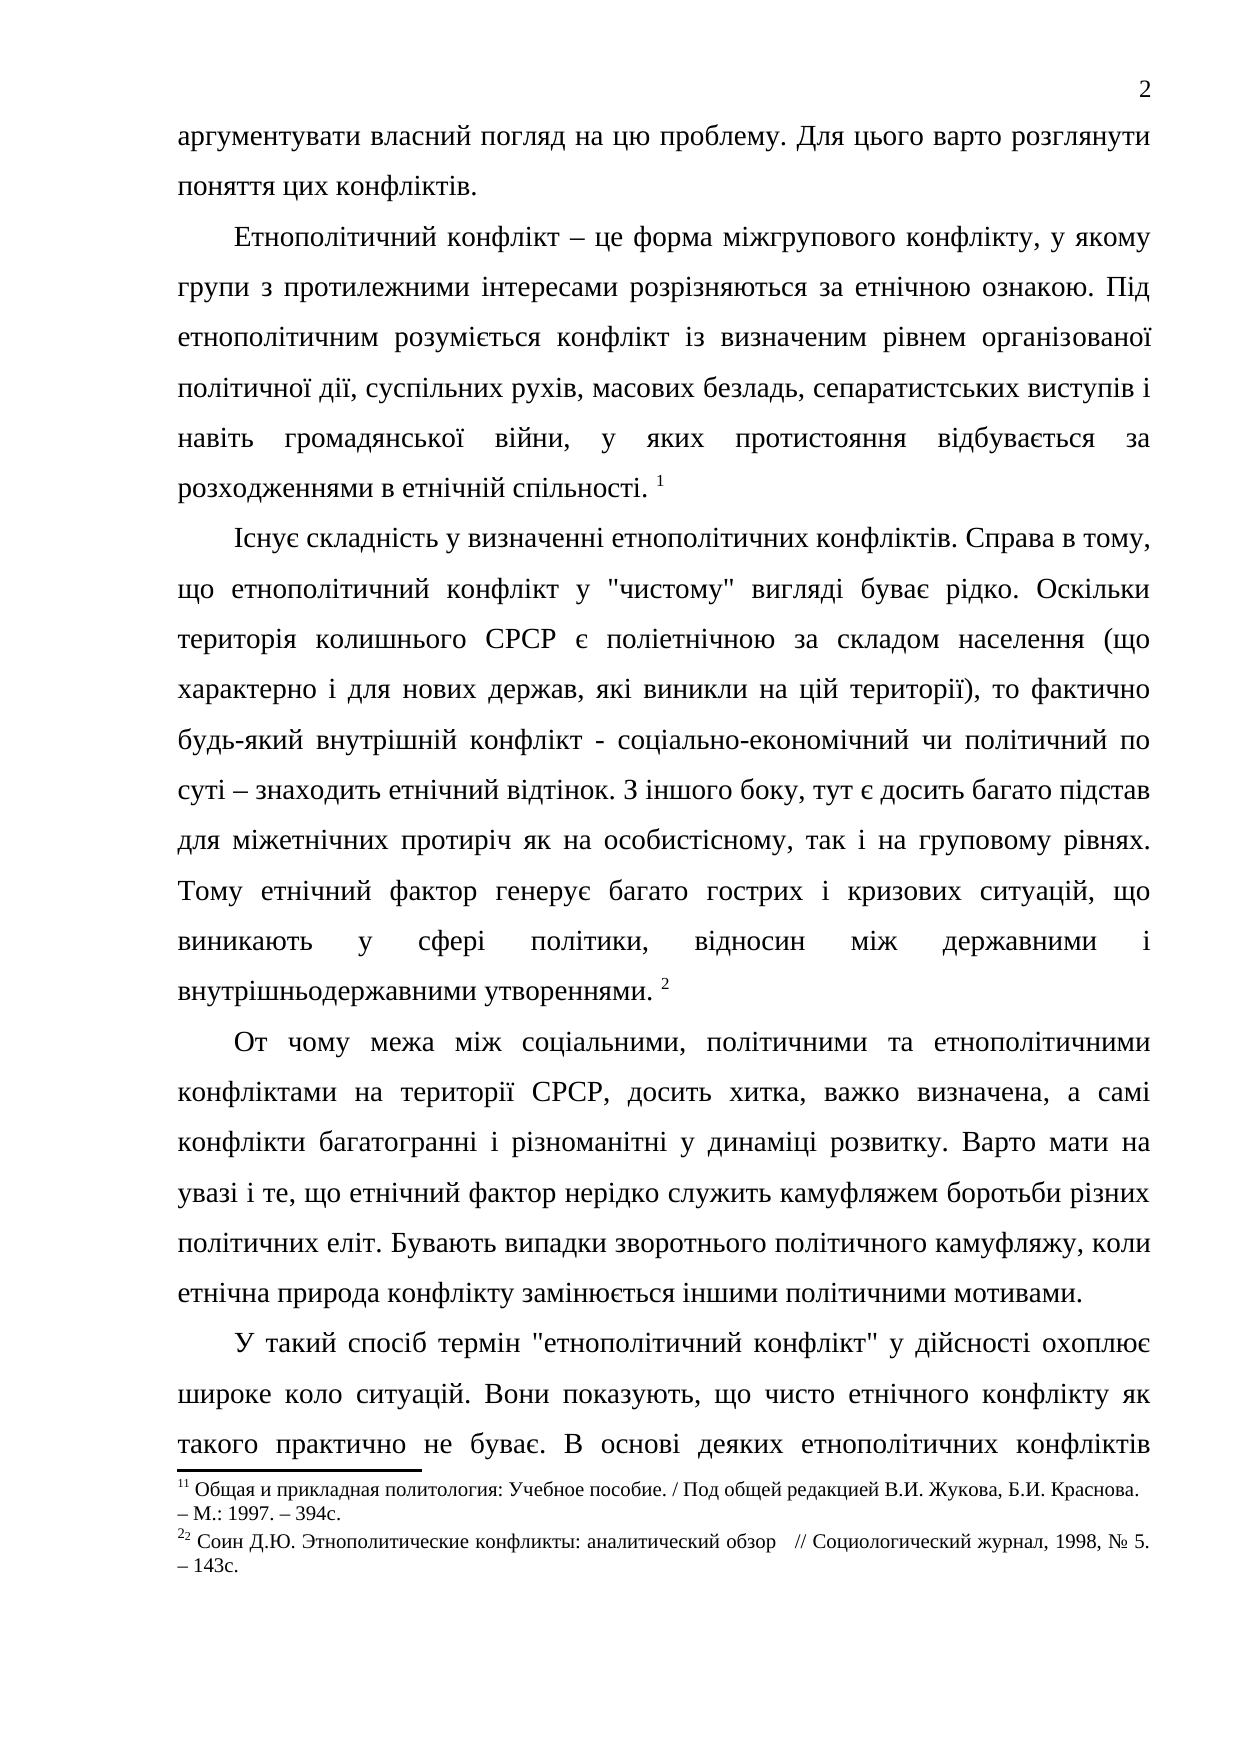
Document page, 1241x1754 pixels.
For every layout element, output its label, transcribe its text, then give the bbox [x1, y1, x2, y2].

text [177, 1326, 1152, 1460]
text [177, 118, 1152, 202]
text Етнополітичний конфлікт – це форма міжгрупового конфлікту, у якому групи з протилежними інтересами розрізняються за етнічною ознакою. Під етнополітичним розуміється конфлікт із визначеним рівнем організованої політичної дії, суспільних рухів, масових безладь, сепаратистських виступів і навіть громадянської війни, у яких протистояння відбувається за розходженнями в етнічній спільності. 1 [177, 219, 1152, 504]
text Існує складність у визначенні етнополітичних конфліктів. Справа в тому, що етнополітичний конфлікт у "чистому" вигляді буває рідко. Оскільки територія колишнього СРСР є поліетнічною за складом населення (що характерно і для нових держав, які виникли на цій території), то фактично будь-який внутрішній конфлікт - соціально-економічний чи політичний по суті – знаходить етнічний відтінок. З іншого боку, тут є досить багато підстав для міжетнічних протиріч як на особистісному, так і на груповому рівнях. Тому етнічний фактор генерує багато гострих і кризових ситуацій, що виникають у сфері політики, відносин між державними і внутрішньодержавними утвореннями. 2 [177, 521, 1152, 1007]
text От чому межа між соціальними, політичними та етнополітичними конфліктами на території СРСР, досить хитка, важко визначена, а самі конфлікти багатогранні і різноманітні у динаміці розвитку. Варто мати на увазі і те, що етнічний фактор нерідко служить камуфляжем боротьби різних політичних еліт. Бувають випадки зворотнього політичного камуфляжу, коли етнічна природа конфлікту замінюється іншими політичними мотивами. [177, 1024, 1152, 1309]
